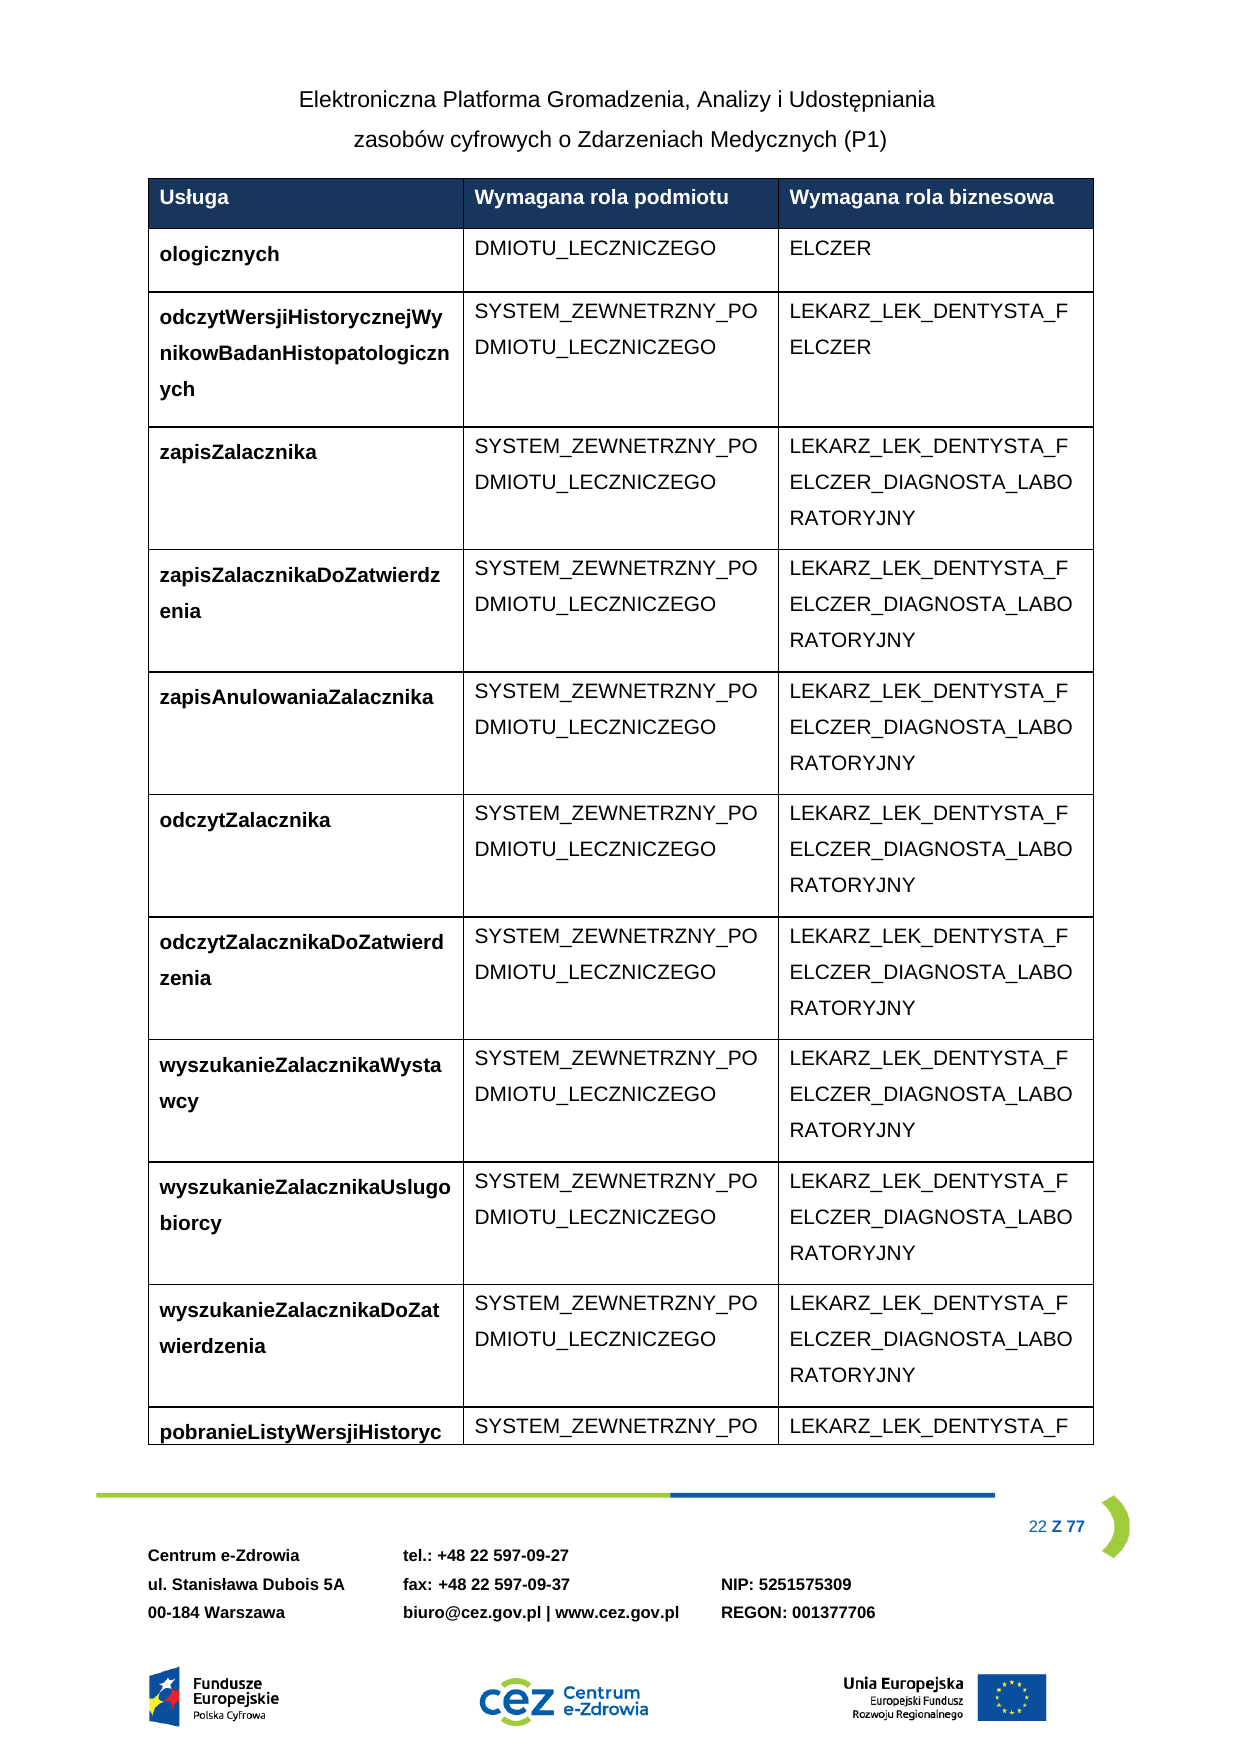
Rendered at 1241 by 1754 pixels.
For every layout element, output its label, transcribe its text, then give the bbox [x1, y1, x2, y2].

table_cell SYSTEM_ZEWNETRZNY_PODMIOTU_LECZNICZEGO [464, 428, 778, 549]
table_cell SYSTEM_ZEWNETRZNY_PODMIOTU_LECZNICZEGO [464, 795, 778, 916]
table_cell zapisAnulowaniaZalacznika [149, 673, 463, 794]
table_cell SYSTEM_ZEWNETRZNY_PODMIOTU_LECZNICZEGO [464, 293, 778, 426]
table_cell odczytZalacznikaDoZatwierdzenia [149, 918, 463, 1039]
table_cell SYSTEM_ZEWNETRZNY_PODMIOTU_LECZNICZEGO [464, 1163, 778, 1284]
table_cell SYSTEM_ZEWNETRZNY_PODMIOTU_LECZNICZEGO [464, 673, 778, 794]
table_cell pobranieListyWersjiHistorycznychZalacznikow [149, 1408, 463, 1444]
table_cell pobranieListyWersjiHistorycznycWynikowBadanHistopatologicznych [149, 229, 463, 291]
table_cell wyszukanieZalacznikaDoZatwierdzenia [149, 1285, 463, 1406]
table_cell LEKARZ_LEK_DENTYSTA_FELCZER_DIAGNOSTA_LABORATORYJNY [779, 550, 1093, 671]
table_header Wymagana rola biznesowa [779, 179, 1093, 228]
table_cell zapisZalacznikaDoZatwierdzenia [149, 550, 463, 671]
table_cell odczytWersjiHistorycznejWynikowBadanHistopatologicznych [149, 293, 463, 426]
table_cell LEKARZ_LEK_DENTYSTA_FELCZER_DIAGNOSTA_LABORATORYJNY [779, 1163, 1093, 1284]
table_cell LEKARZ_LEK_DENTYSTA_FELCZER_DIAGNOSTA_LABORATORYJNY [779, 1040, 1093, 1161]
table_cell wyszukanieZalacznikaWystawcy [149, 1040, 463, 1161]
picture [1101, 1495, 1130, 1558]
table_cell SYSTEM_ZEWNETRZNY_PODMIOTU_LECZNICZEGO [464, 229, 778, 291]
table_header Wymagana rola podmiotu [464, 179, 778, 228]
table_cell SYSTEM_ZEWNETRZNY_PODMIOTU_LECZNICZEGO [464, 1285, 778, 1406]
table_cell zapisZalacznika [149, 428, 463, 549]
table_cell LEKARZ_LEK_DENTYSTA_FELCZER_DIAGNOSTA_LABORATORYJNY [779, 918, 1093, 1039]
table_cell LEKARZ_LEK_DENTYSTA_FELCZER [779, 229, 1093, 291]
table_cell SYSTEM_ZEWNETRZNY_PODMIOTU_LECZNICZEGO [464, 550, 778, 671]
table_cell LEKARZ_LEK_DENTYSTA_FELCZER_DIAGNOSTA_LABORATORYJNY [779, 428, 1093, 549]
table_cell LEKARZ_LEK_DENTYSTA_FELCZER_DIAGNOSTA_LABORATORYJNY [779, 1408, 1093, 1444]
picture [835, 1672, 1055, 1722]
table_cell LEKARZ_LEK_DENTYSTA_FELCZER [779, 293, 1093, 426]
table_cell wyszukanieZalacznikaUslugobiorcy [149, 1163, 463, 1284]
table_header Usługa [149, 179, 463, 228]
picture [477, 1678, 649, 1726]
table_cell LEKARZ_LEK_DENTYSTA_FELCZER_DIAGNOSTA_LABORATORYJNY [779, 1285, 1093, 1406]
picture [142, 1663, 285, 1729]
table_cell SYSTEM_ZEWNETRZNY_PODMIOTU_LECZNICZEGO [464, 1040, 778, 1161]
table_cell SYSTEM_ZEWNETRZNY_PODMIOTU_LECZNICZEGO [464, 1408, 778, 1444]
table_cell LEKARZ_LEK_DENTYSTA_FELCZER_DIAGNOSTA_LABORATORYJNY [779, 673, 1093, 794]
table_cell odczytZalacznika [149, 795, 463, 916]
table_cell SYSTEM_ZEWNETRZNY_PODMIOTU_LECZNICZEGO [464, 918, 778, 1039]
table_cell LEKARZ_LEK_DENTYSTA_FELCZER_DIAGNOSTA_LABORATORYJNY [779, 795, 1093, 916]
